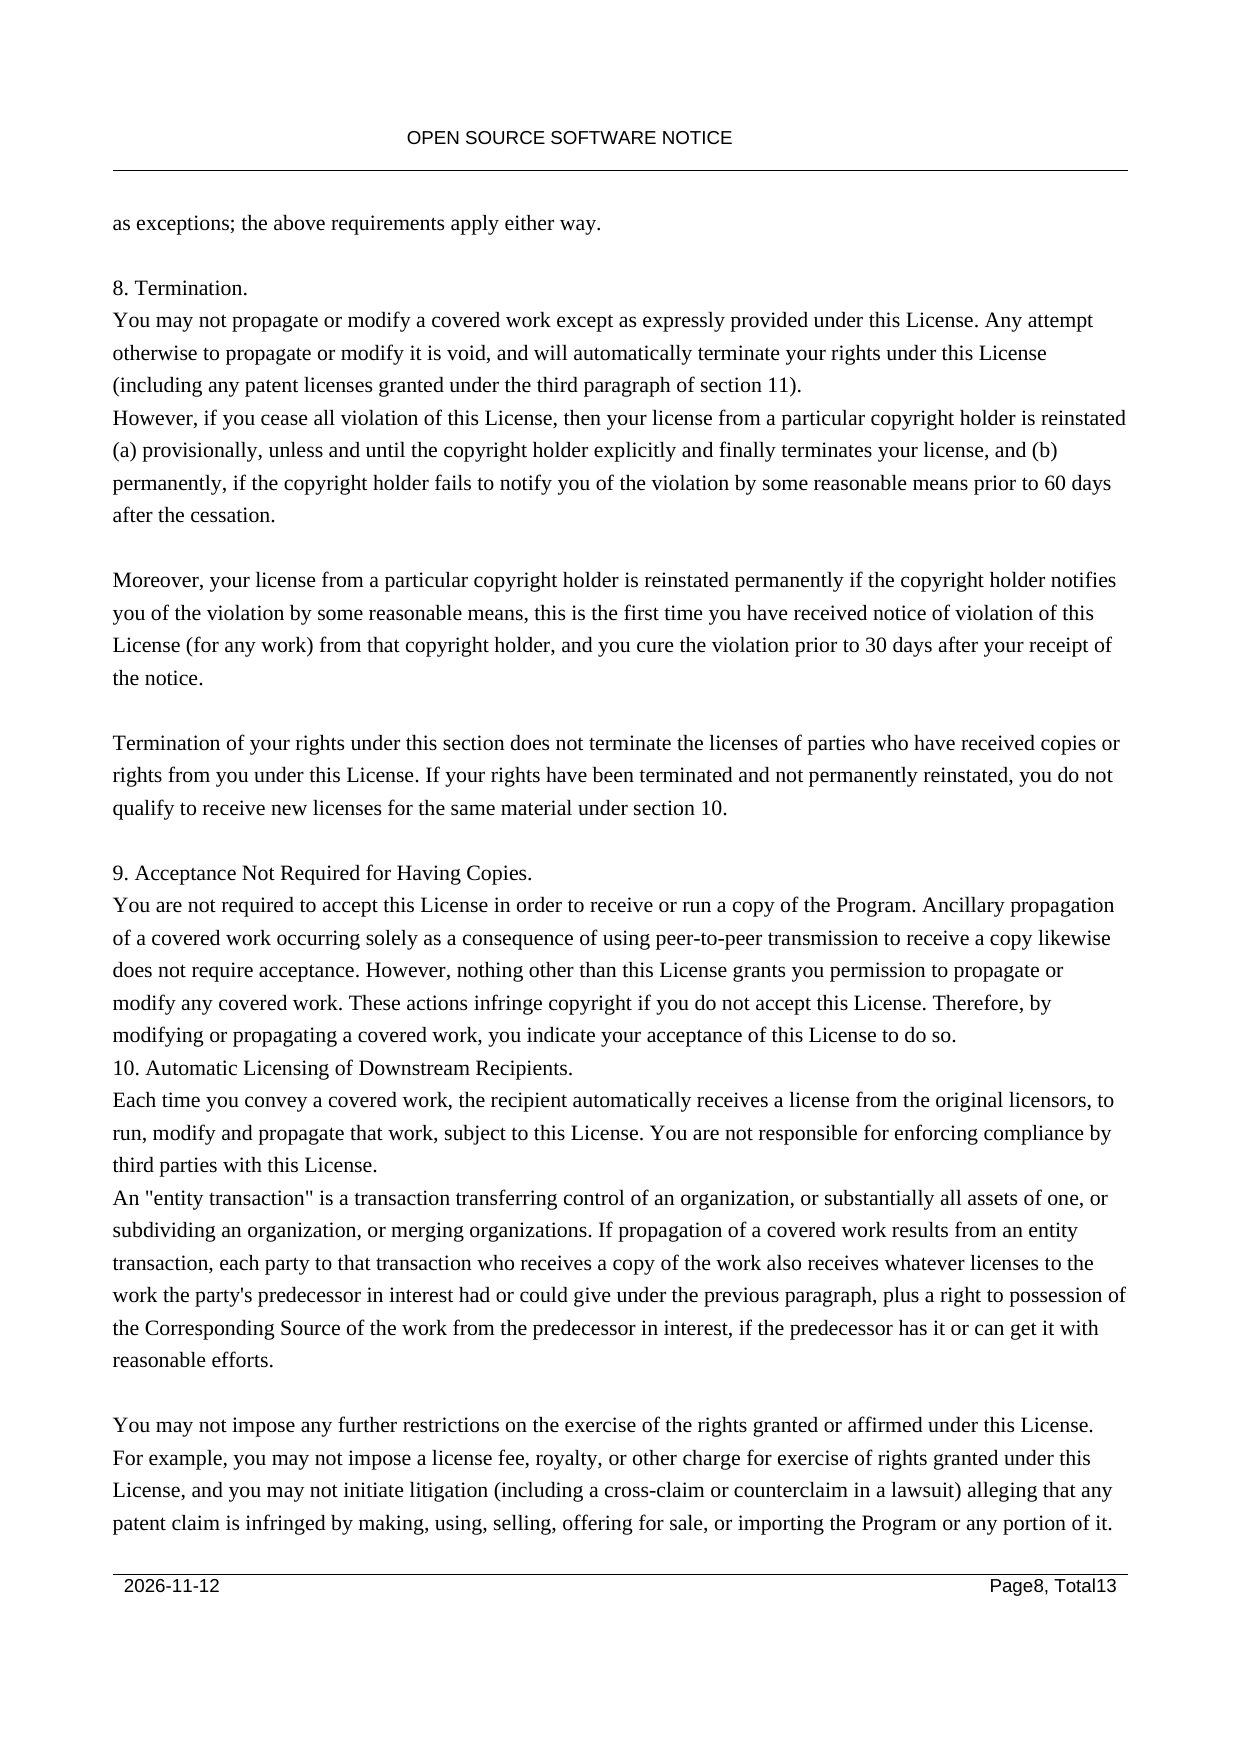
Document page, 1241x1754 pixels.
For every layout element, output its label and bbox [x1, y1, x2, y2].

text [112, 206, 1128, 1539]
